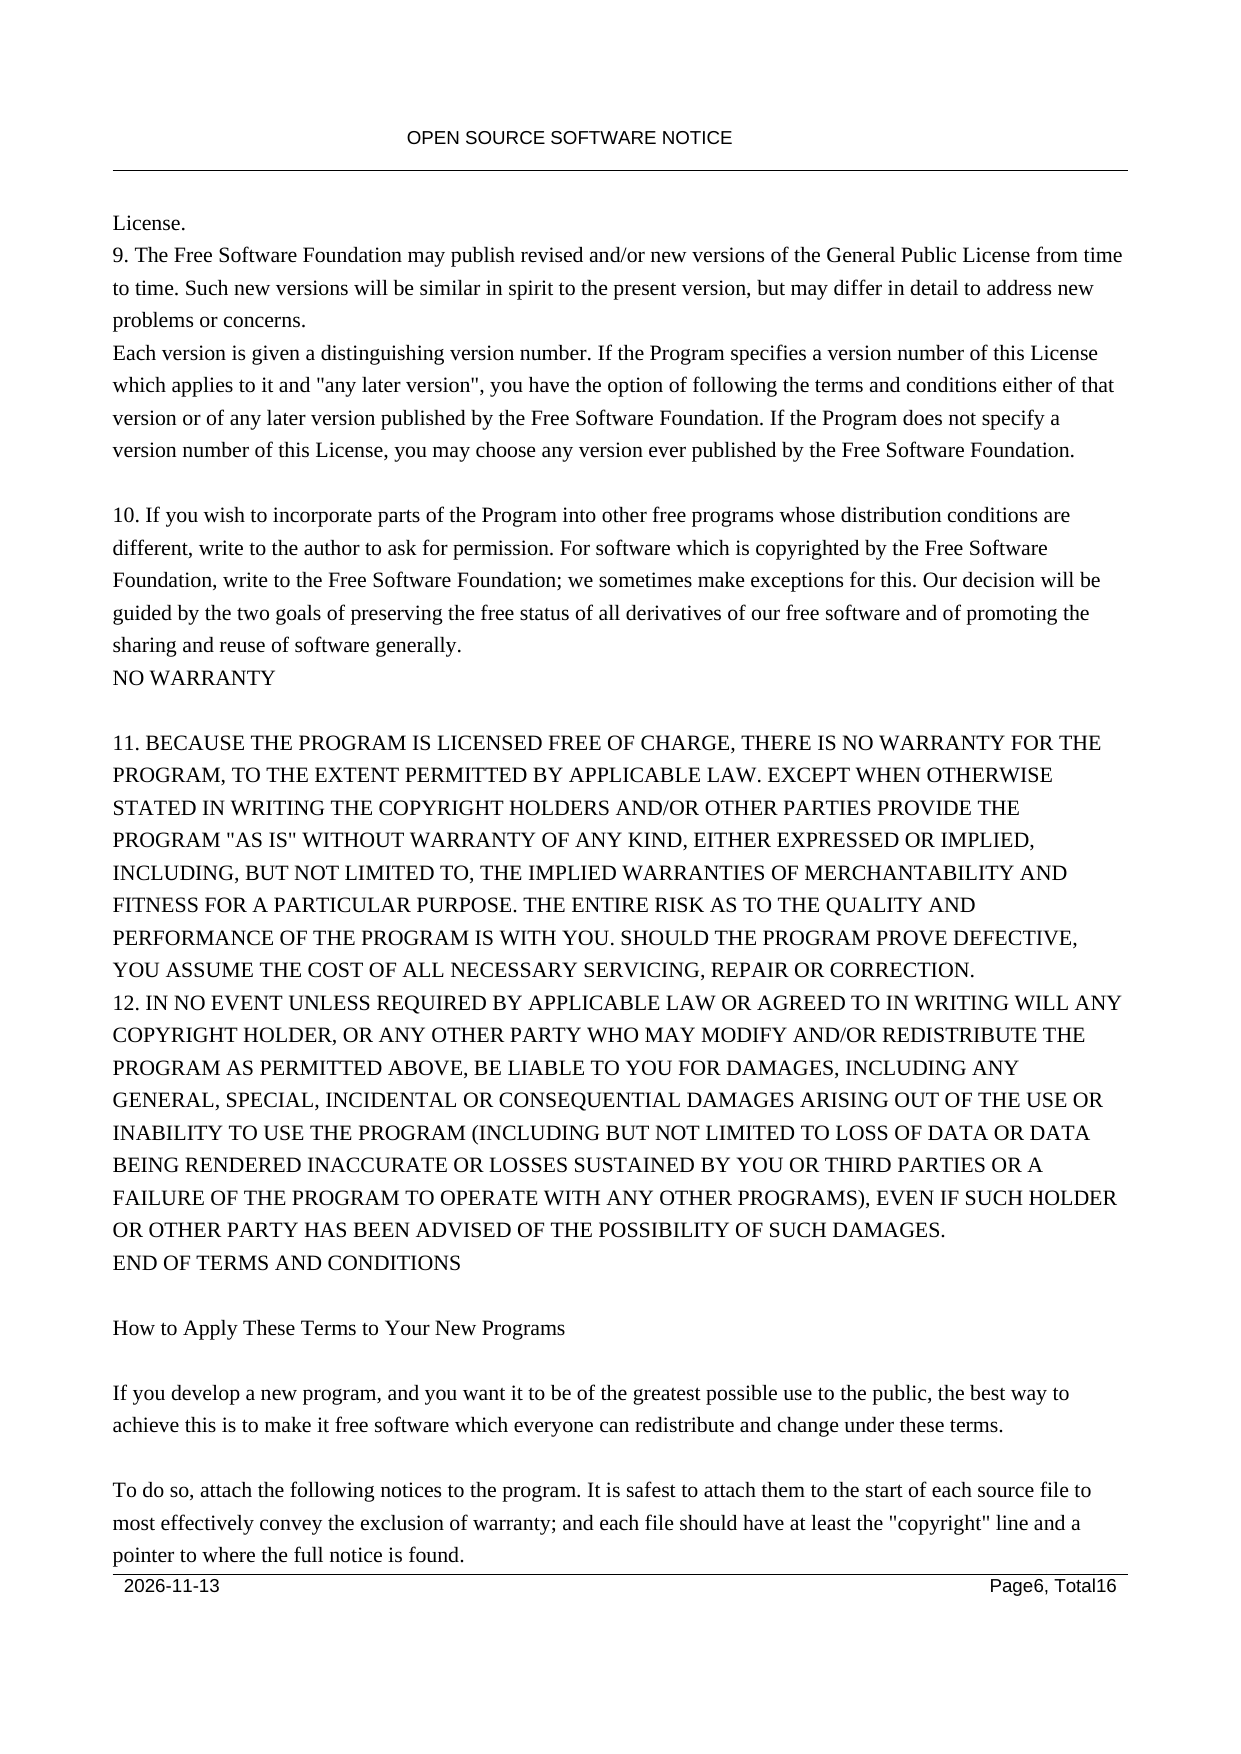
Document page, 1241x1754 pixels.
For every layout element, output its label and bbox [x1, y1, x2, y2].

text [112, 206, 1128, 1571]
